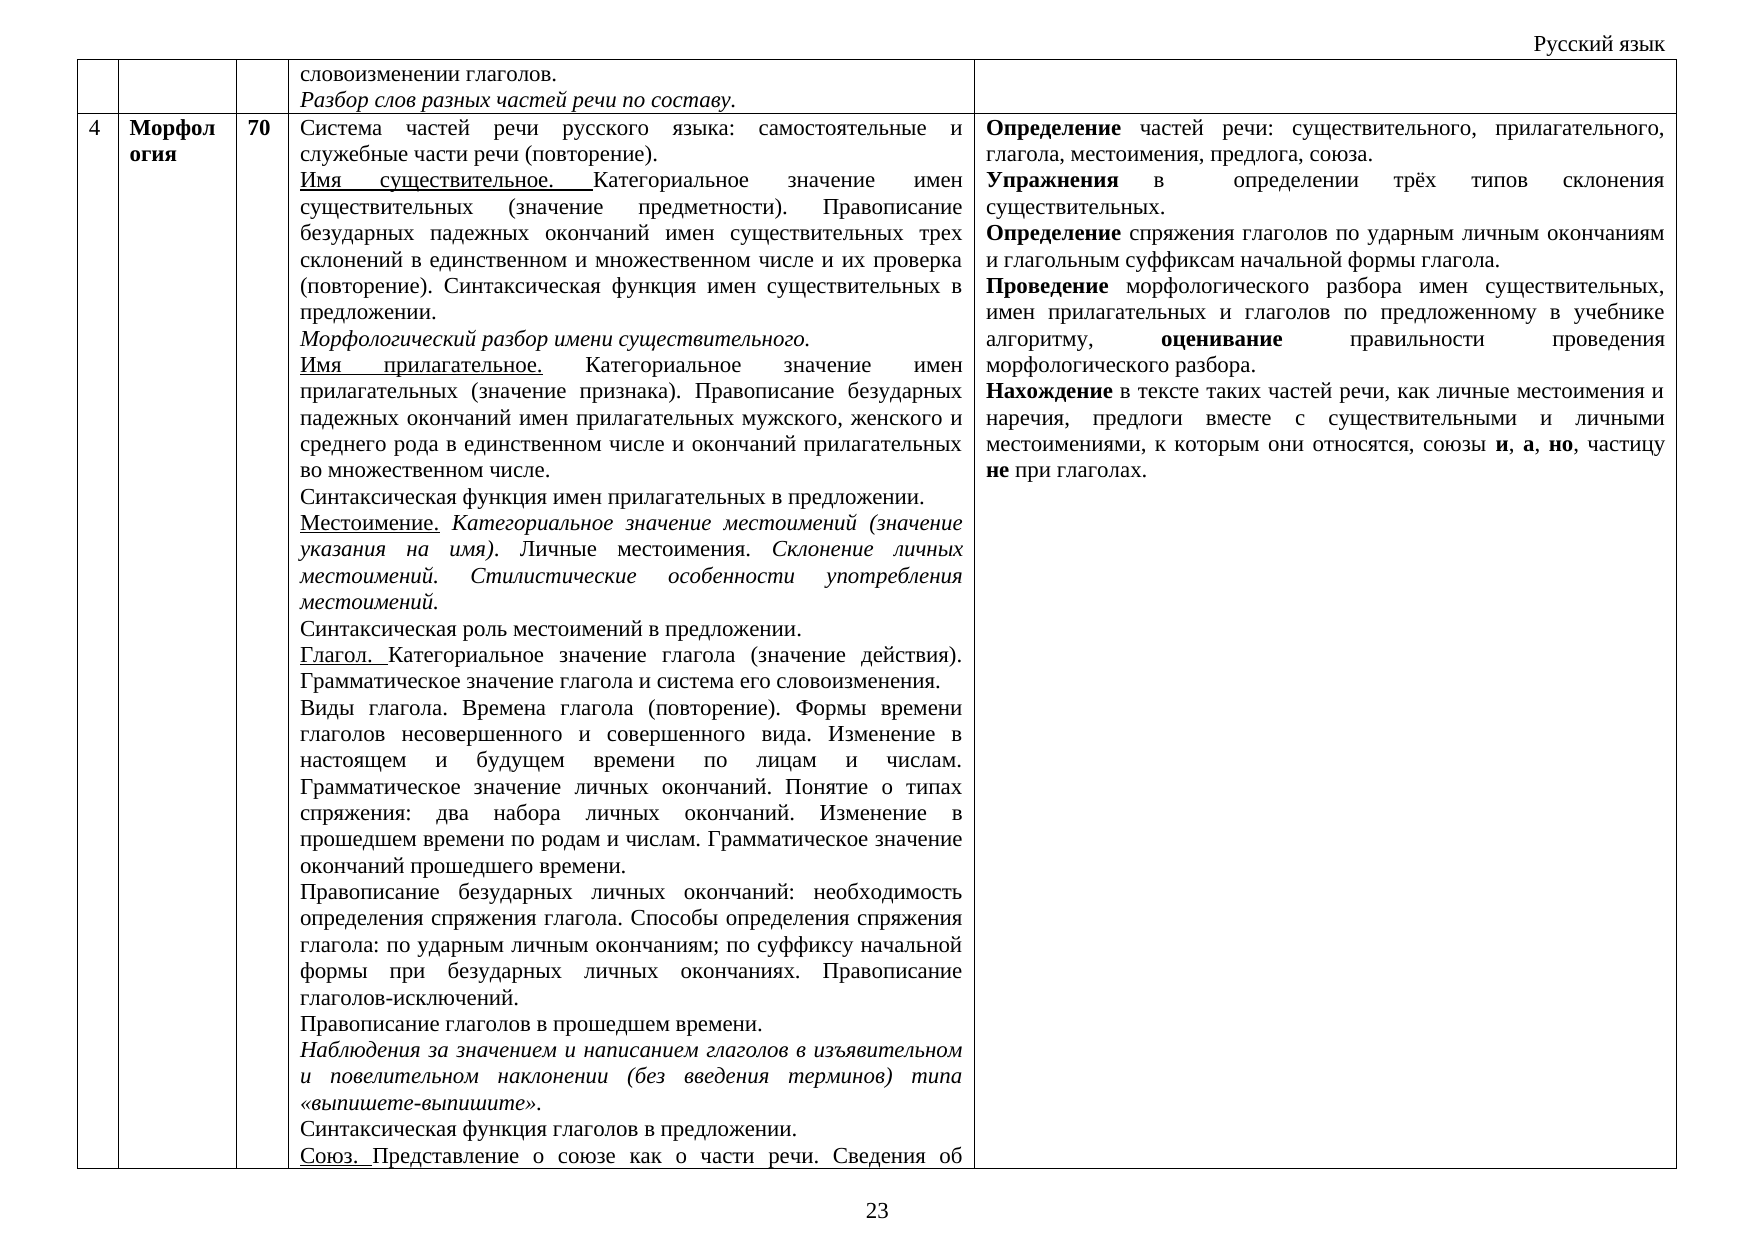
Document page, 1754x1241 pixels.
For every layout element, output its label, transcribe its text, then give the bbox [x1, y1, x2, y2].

table_cell 3 [78, 60, 118, 113]
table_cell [119, 60, 236, 113]
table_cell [289, 60, 974, 113]
table_cell Морфология [119, 114, 236, 1168]
table_cell 15 [237, 60, 288, 113]
table_cell 70 [237, 114, 288, 1168]
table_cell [289, 114, 974, 1168]
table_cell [975, 60, 1676, 113]
table_cell 4 [78, 114, 118, 1168]
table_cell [975, 114, 1676, 1168]
